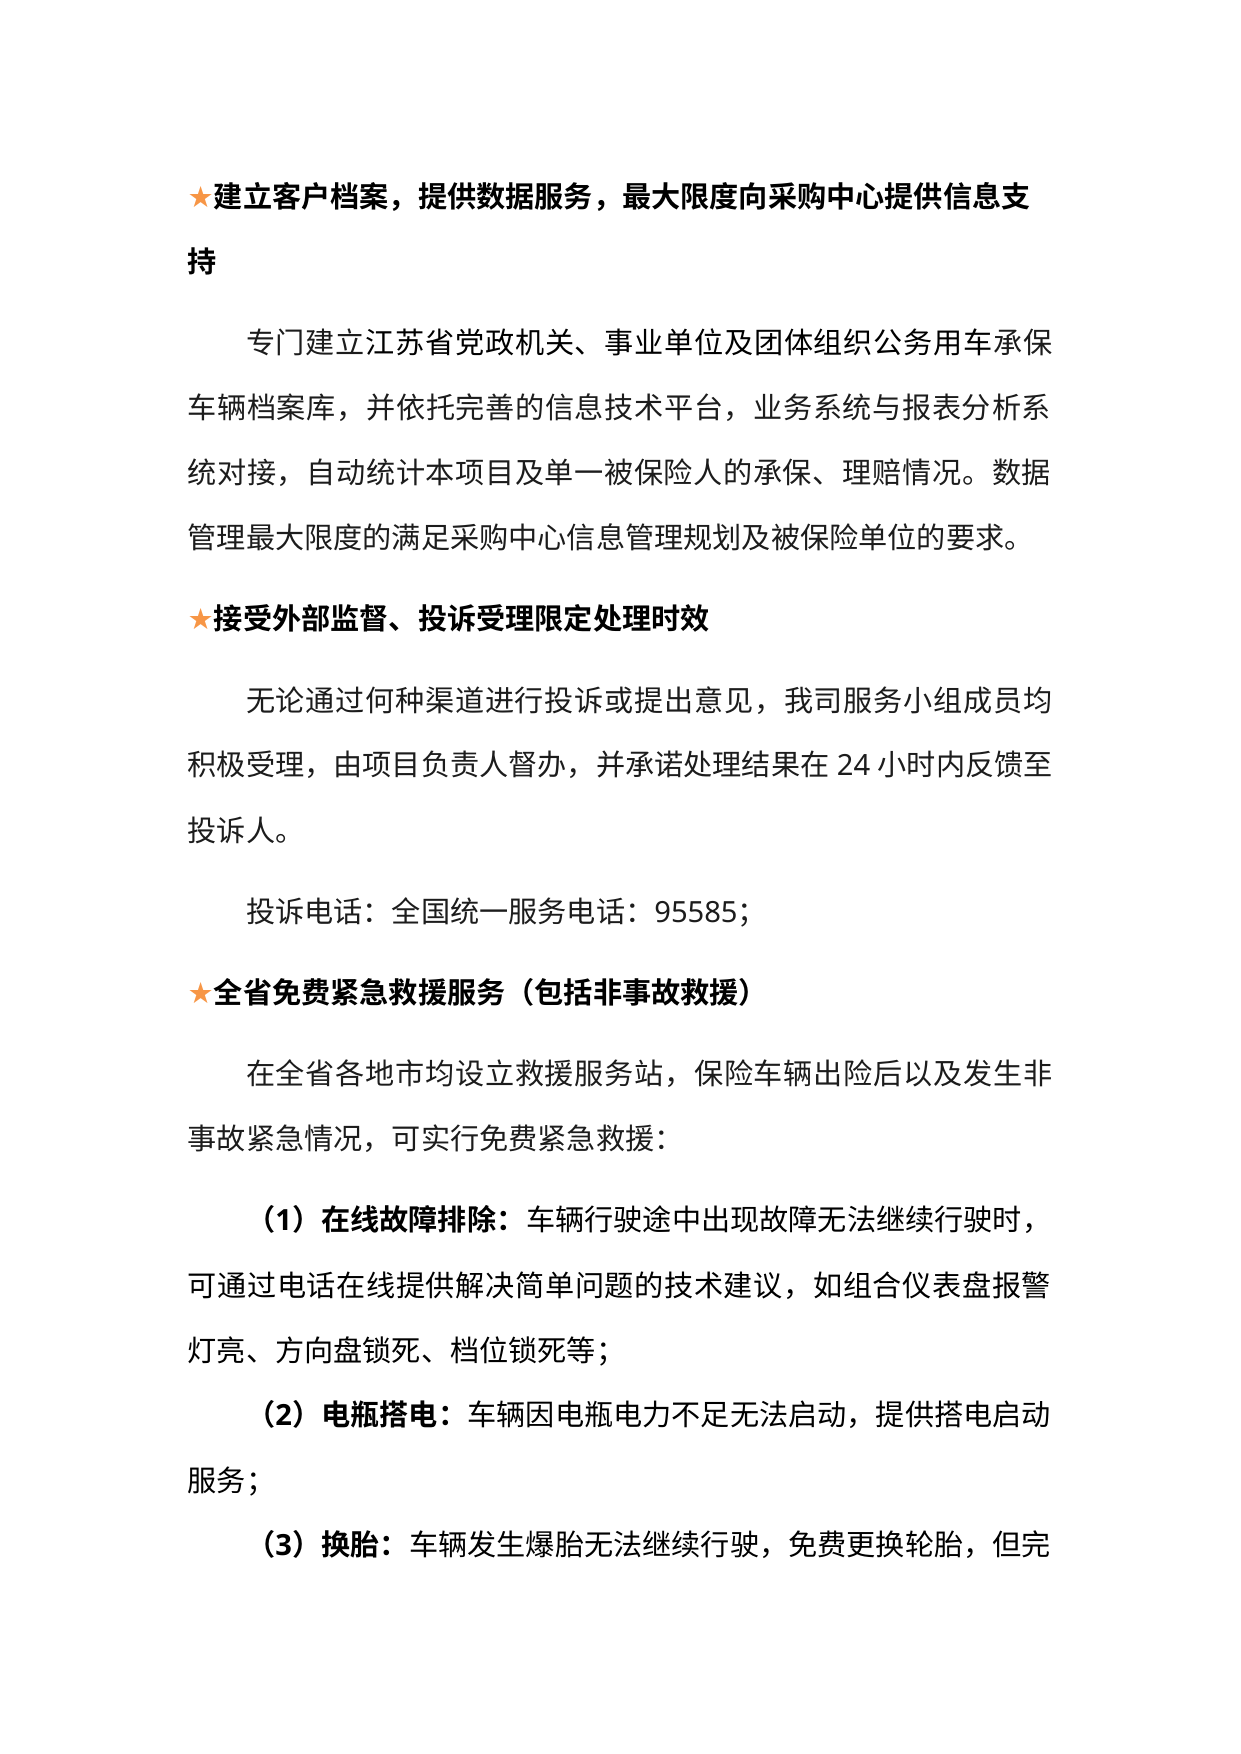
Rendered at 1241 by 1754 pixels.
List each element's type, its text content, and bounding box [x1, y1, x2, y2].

text （1）在线故障排除：车辆行驶途中出现故障无法继续行驶时，可通过电话在线提供解决简单问题的技术建议，如组合仪表盘报警灯亮、方向盘锁死、档位锁死等； [187, 1186, 1053, 1381]
text 在全省各地市均设立救援服务站，保险车辆出险后以及发生非事故紧急情况，可实行免费紧急救援： [187, 1039, 1053, 1169]
subtitle ★建立客户档案，提供数据服务，最大限度向采购中心提供信息支持 [187, 162, 1053, 292]
text （2）电瓶搭电：车辆因电瓶电力不足无法启动，提供搭电启动服务； [187, 1381, 1053, 1511]
subtitle ★全省免费紧急救援服务（包括非事故救援） [187, 958, 1053, 1023]
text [187, 1511, 1053, 1576]
text 投诉电话：全国统一服务电话：95585； [187, 877, 1053, 942]
text 无论通过何种渠道进行投诉或提出意见，我司服务小组成员均积极受理，由项目负责人督办，并承诺处理结果在 24 小时内反馈至投诉人。 [187, 666, 1053, 861]
subtitle ★接受外部监督、投诉受理限定处理时效 [187, 584, 1053, 649]
text 专门建立江苏省党政机关、事业单位及团体组织公务用车承保车辆档案库，并依托完善的信息技术平台，业务系统与报表分析系统对接，自动统计本项目及单一被保险人的承保、理赔情况。数据管理最大限度的满足采购中心信息管理规划及被保险单位的要求。 [187, 308, 1053, 568]
